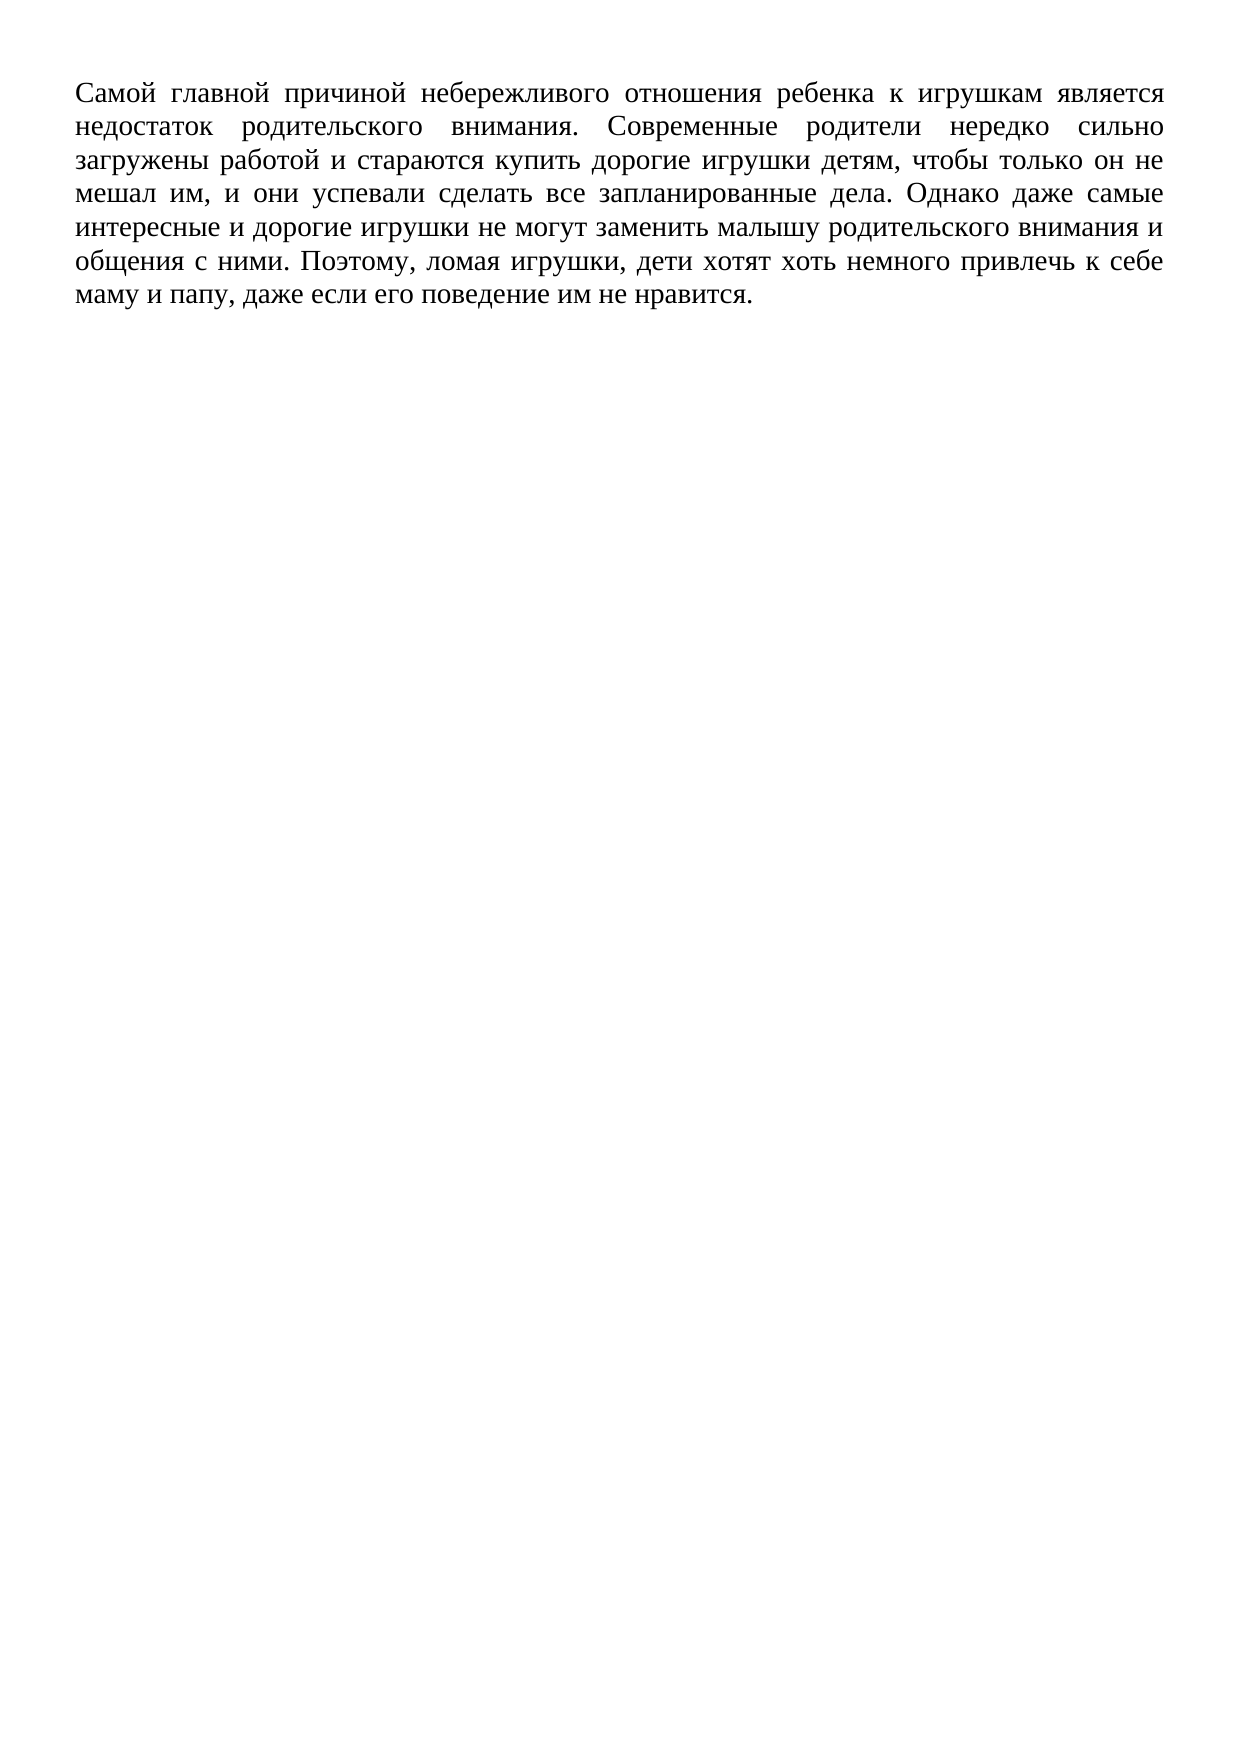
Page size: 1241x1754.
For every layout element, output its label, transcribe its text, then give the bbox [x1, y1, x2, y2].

text Самой главной причиной небережливого отношения ребенка к игрушкам является недостаток родительского внимания. Современные родители нередко сильно загружены работой и стараются купить дорогие игрушки детям, чтобы только он не мешал им, и они успевали сделать все запланированные дела. Однако даже самые интересные и дорогие игрушки не могут заменить малышу родительского внимания и общения с ними. Поэтому, ломая игрушки, дети хотят хоть немного привлечь к себе маму и папу, даже если его поведение им не нравится. [75, 75, 1165, 310]
